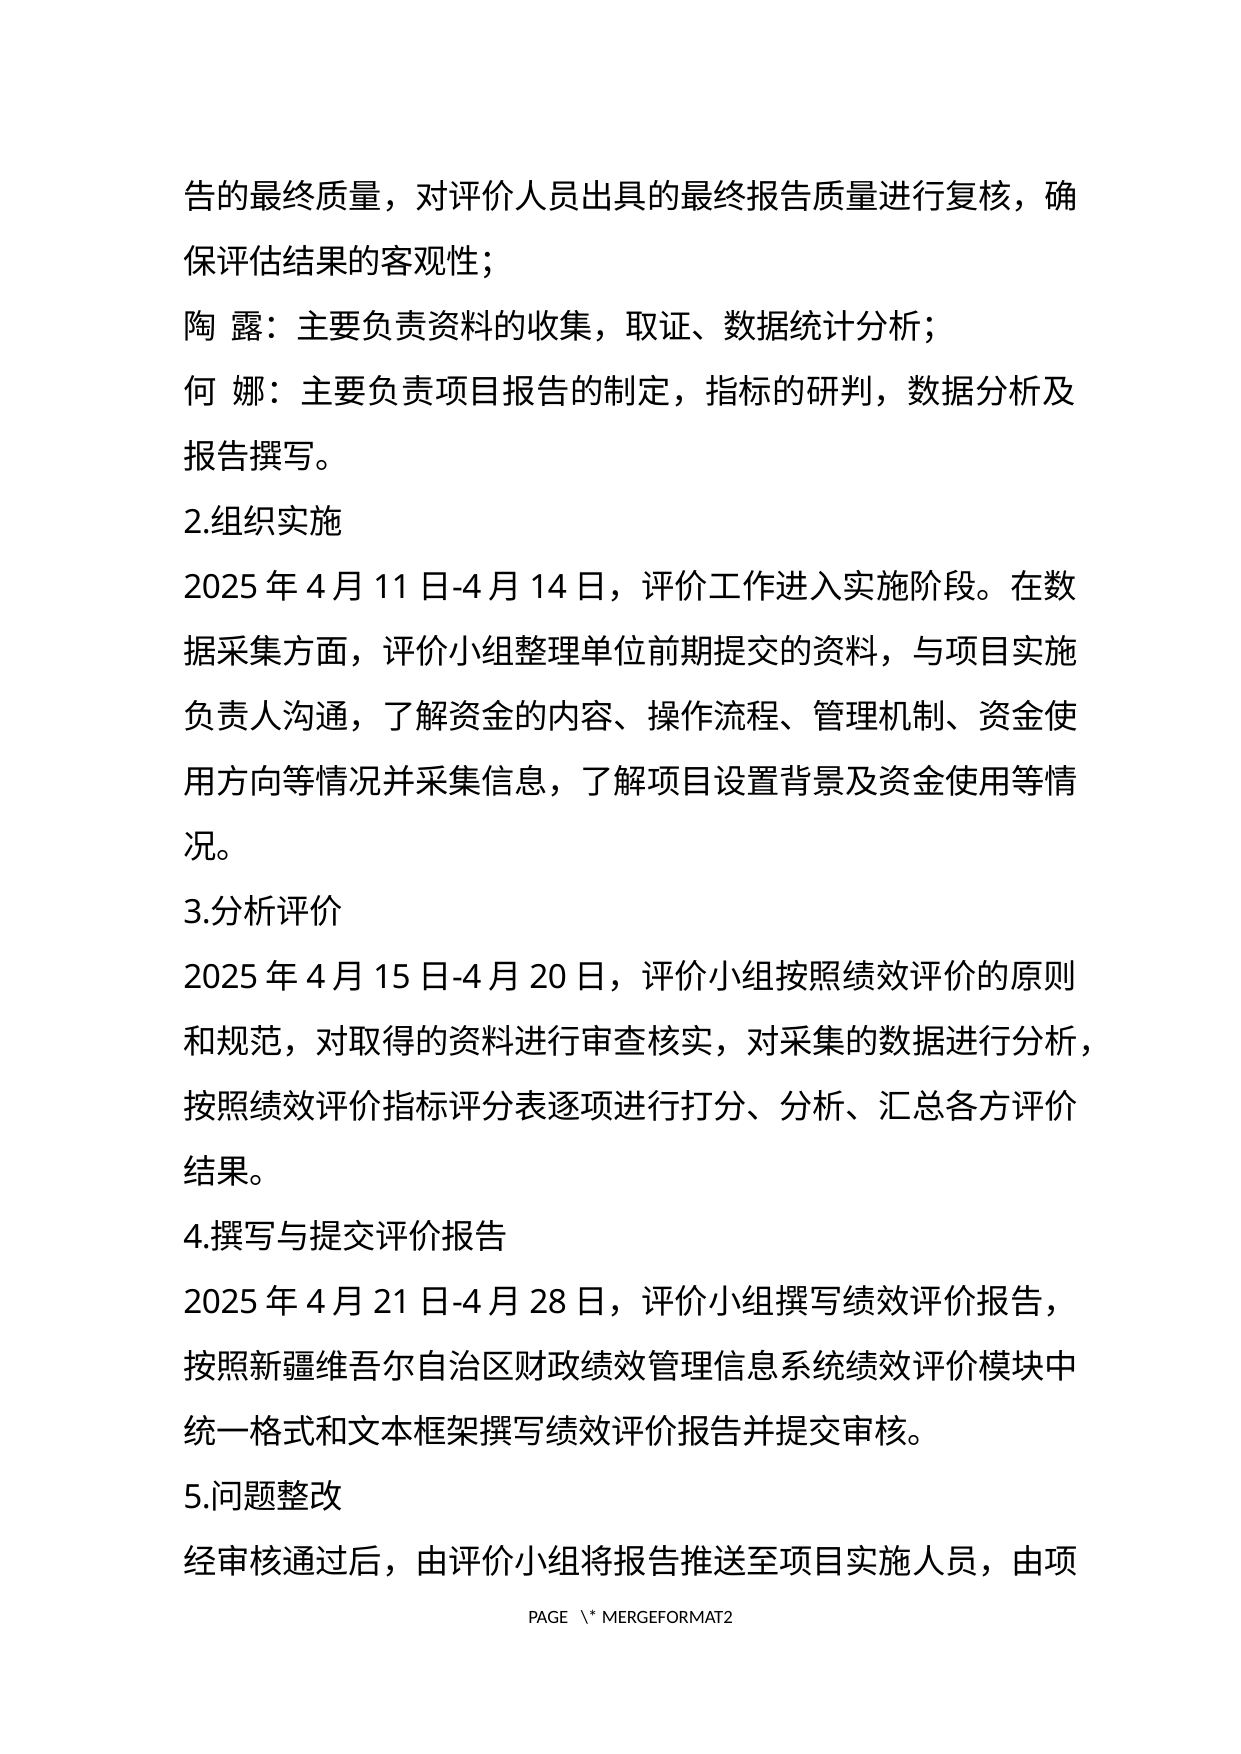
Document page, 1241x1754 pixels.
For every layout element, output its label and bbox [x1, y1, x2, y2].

text [183, 162, 1078, 1592]
